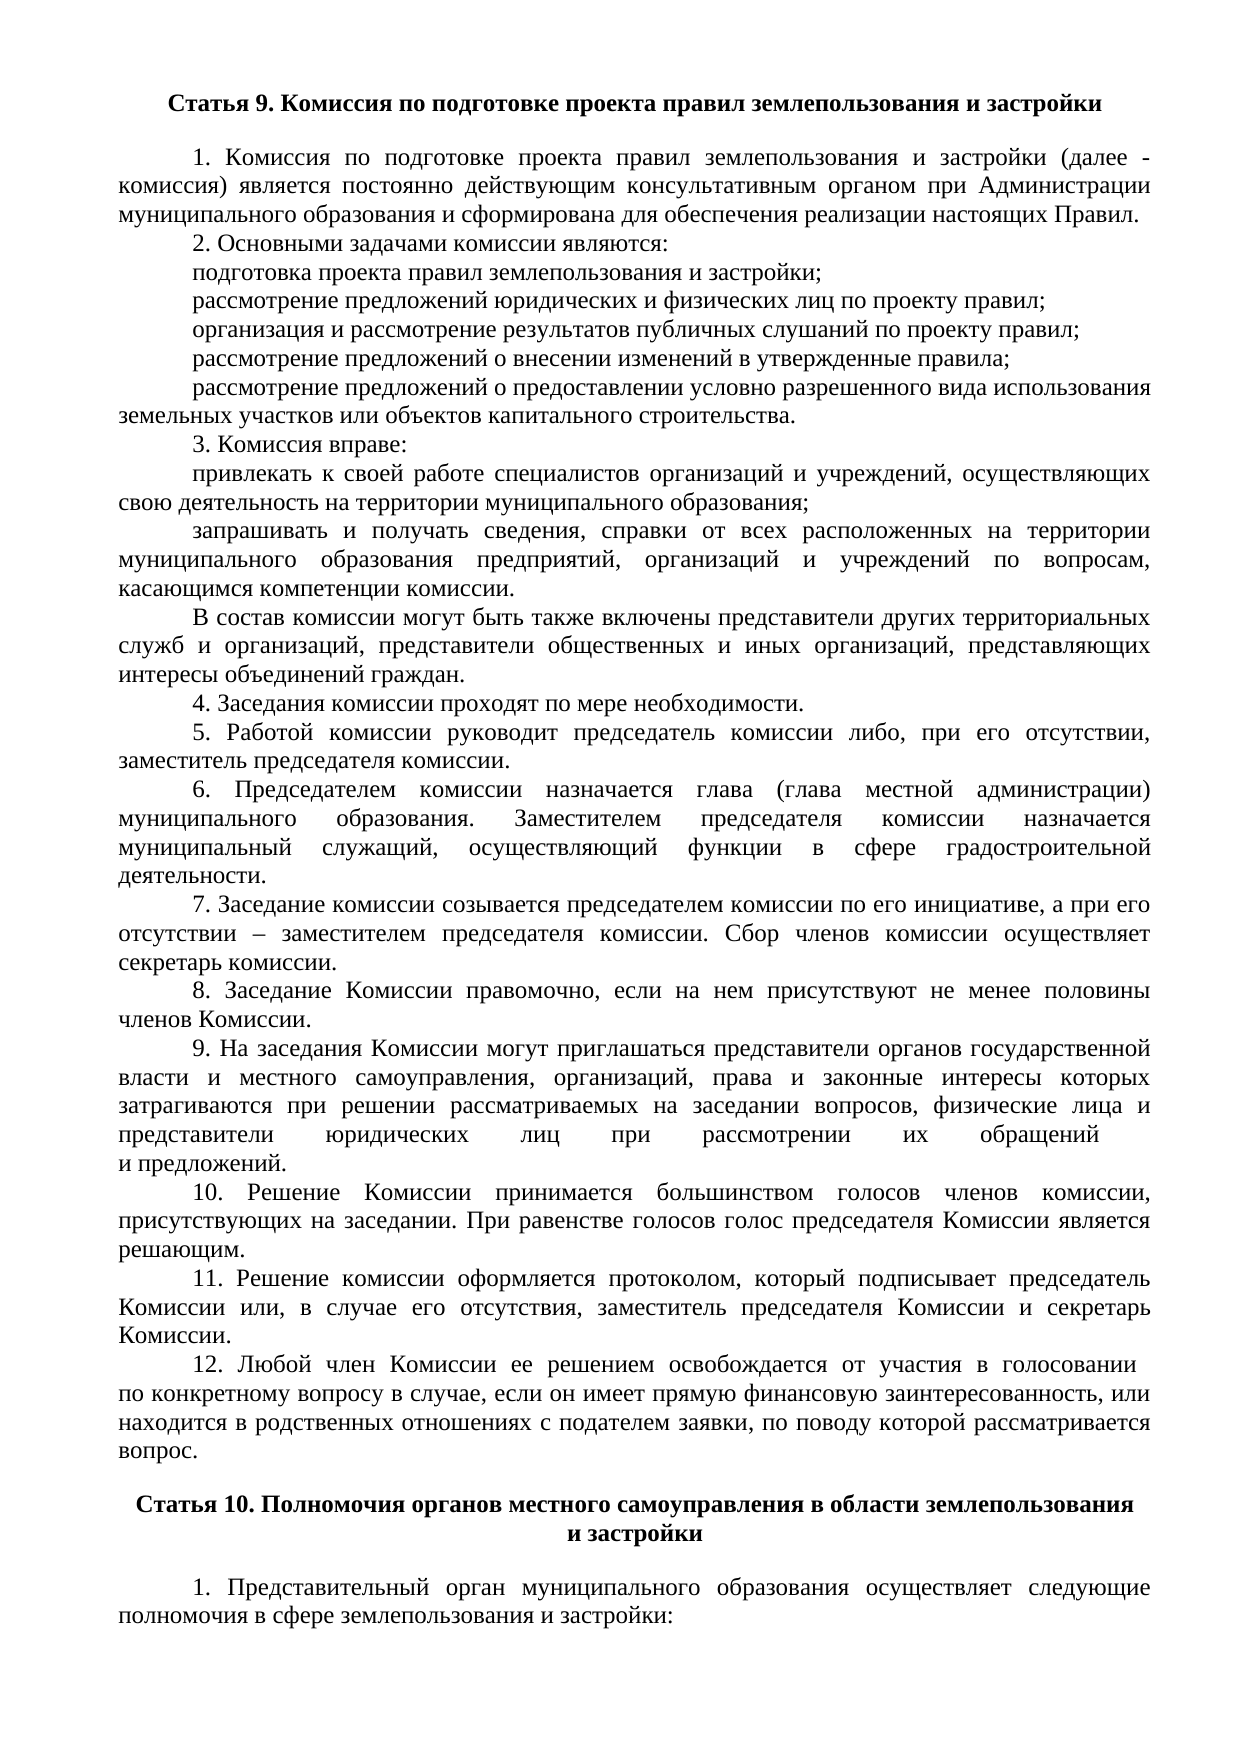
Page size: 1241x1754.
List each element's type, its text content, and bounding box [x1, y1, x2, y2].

text организация и рассмотрение результатов публичных слушаний по проекту правил; [118, 314, 1152, 343]
text 10. Решение Комиссии принимается большинством голосов членов комиссии, присутствующих на заседании. При равенстве голосов голос председателя Комиссии является решающим. [118, 1177, 1152, 1263]
text 7. Заседание комиссии созывается председателем комиссии по его инициативе, а при его отсутствии – заместителем председателя комиссии. Сбор членов комиссии осуществляет секретарь комиссии. [118, 889, 1152, 975]
text 1. Комиссия по подготовке проекта правил землепользования и застройки (далее - комиссия) является постоянно действующим консультативным органом при Администрации муниципального образования и сформирована для обеспечения реализации настоящих Правил. [118, 142, 1152, 228]
text 3. Комиссия вправе: [118, 429, 1152, 458]
text Статья 9. Комиссия по подготовке проекта правил землепользования и застройки [130, 88, 1140, 117]
text 8. Заседание Комиссии правомочно, если на нем присутствуют не менее половины членов Комиссии. [118, 975, 1152, 1033]
text 1. Представительный орган муниципального образования осуществляет следующие полномочия в сфере землепользования и застройки: [118, 1572, 1152, 1629]
text рассмотрение предложений юридических и физических лиц по проекту правил; [118, 285, 1152, 314]
text 2. Основными задачами комиссии являются: [118, 228, 1152, 257]
text 11. Решение комиссии оформляется протоколом, который подписывает председатель Комиссии или, в случае его отсутствия, заместитель председателя Комиссии и секретарь Комиссии. [118, 1263, 1152, 1349]
text 12. Любой член Комиссии ее решением освобождается от участия в голосовании по конкретному вопросу в случае, если он имеет прямую финансовую заинтересованность, или находится в родственных отношениях с подателем заявки, по поводу которой рассматривается вопрос. [118, 1349, 1152, 1464]
text запрашивать и получать сведения, справки от всех расположенных на территории муниципального образования предприятий, организаций и учреждений по вопросам, касающимся компетенции комиссии. [118, 515, 1152, 602]
text 9. На заседания Комиссии могут приглашаться представители органов государственной власти и местного самоуправления, организаций, права и законные интересы которых затрагиваются при решении рассматриваемых на заседании вопросов, физические лица и представители юридических лиц при рассмотрении их обращений и предложений. [118, 1033, 1152, 1177]
text подготовка проекта правил землепользования и застройки; [118, 257, 1152, 285]
text 6. Председателем комиссии назначается глава (глава местной администрации) муниципального образования. Заместителем председателя комиссии назначается муниципальный служащий, осуществляющий функции в сфере градостроительной деятельности. [118, 774, 1152, 889]
text В состав комиссии могут быть также включены представители других территориальных служб и организаций, представители общественных и иных организаций, представляющих интересы объединений граждан. [118, 602, 1152, 688]
text 5. Работой комиссии руководит председатель комиссии либо, при его отсутствии, заместитель председателя комиссии. [118, 717, 1152, 774]
text привлекать к своей работе специалистов организаций и учреждений, осуществляющих свою деятельность на территории муниципального образования; [118, 458, 1152, 515]
text рассмотрение предложений о предоставлении условно разрешенного вида использования земельных участков или объектов капитального строительства. [118, 372, 1152, 429]
text 4. Заседания комиссии проходят по мере необходимости. [118, 688, 1152, 717]
text Статья 10. Полномочия органов местного самоуправления в области землепользования и застройки [130, 1489, 1140, 1547]
text рассмотрение предложений о внесении изменений в утвержденные правила; [118, 343, 1152, 372]
